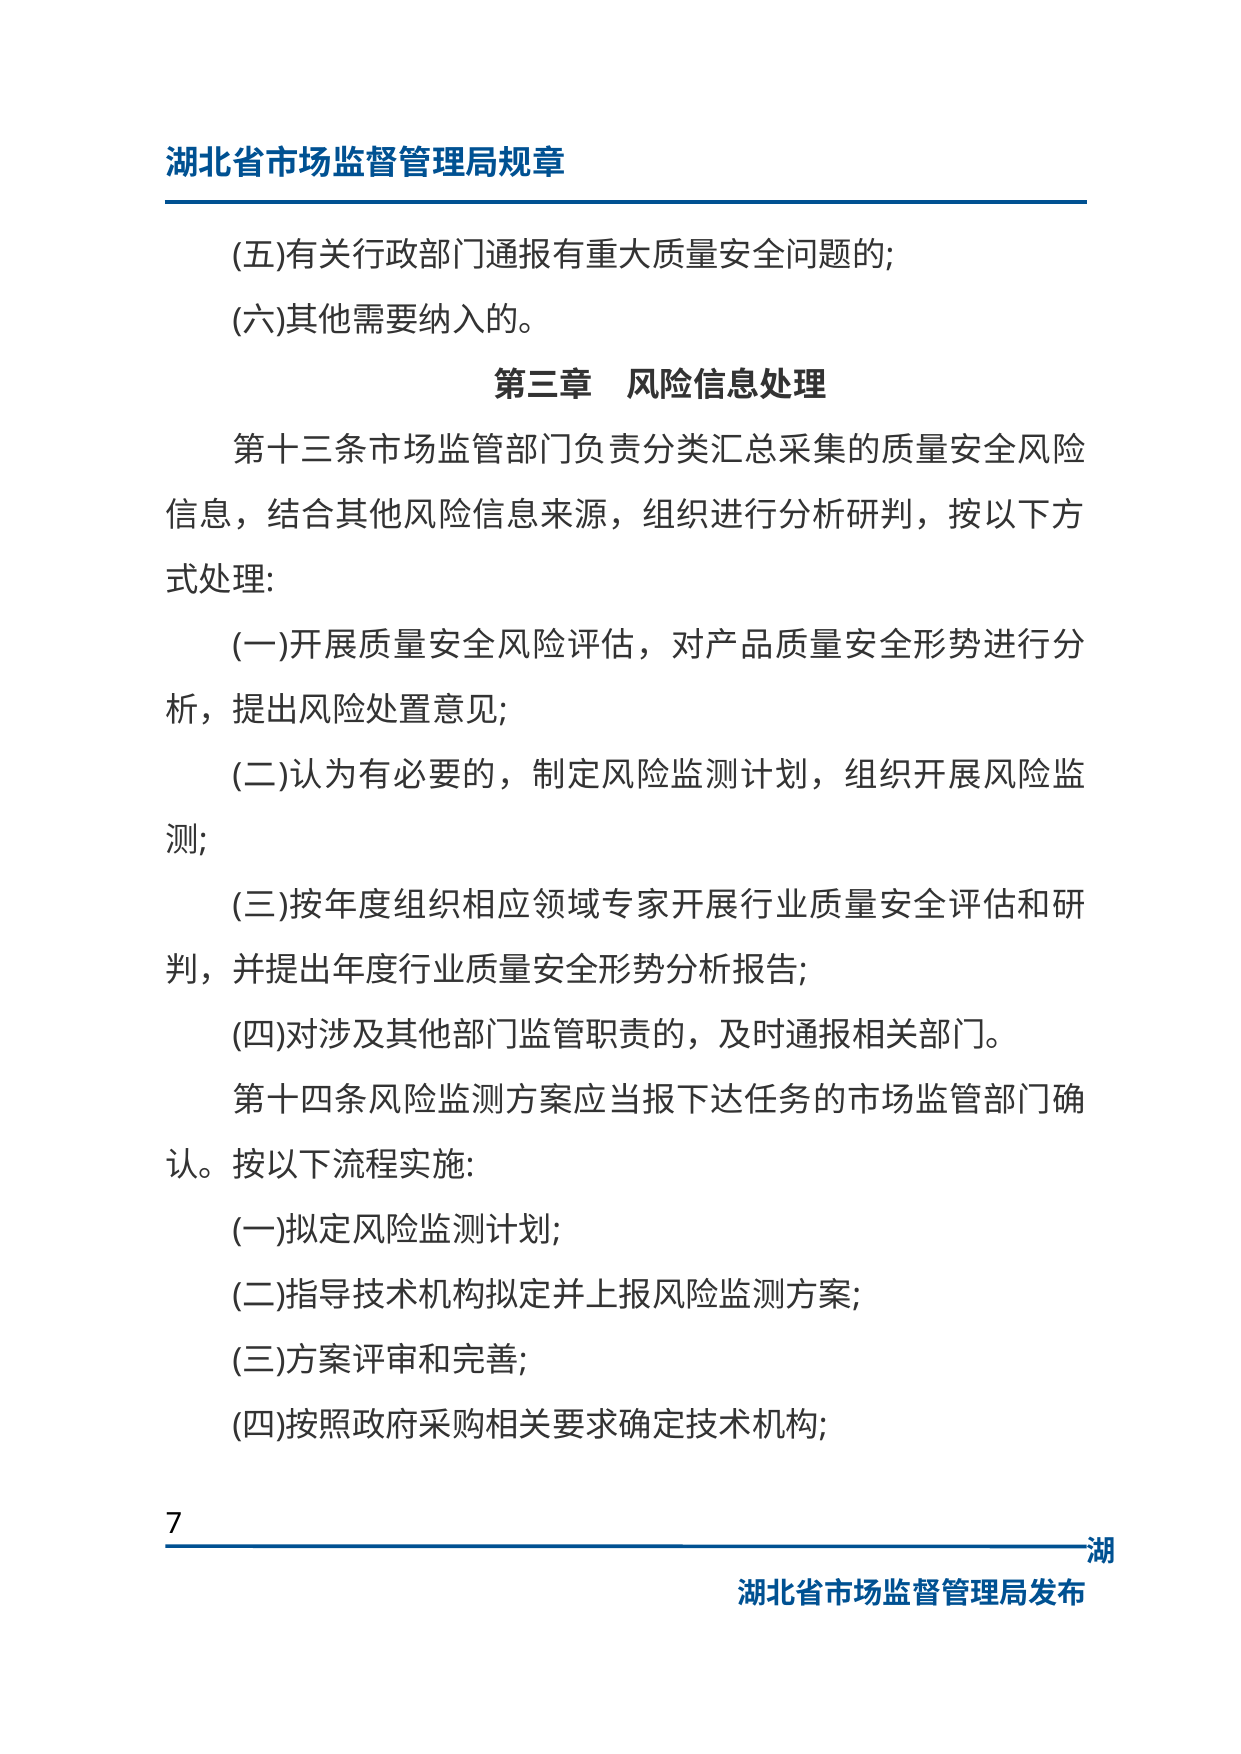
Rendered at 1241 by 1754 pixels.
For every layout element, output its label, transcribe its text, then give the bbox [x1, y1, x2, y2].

text (四)对涉及其他部门监管职责的，及时通报相关部门。 [165, 999, 1087, 1064]
text 第十四条风险监测方案应当报下达任务的市场监管部门确认。按以下流程实施: [165, 1064, 1087, 1194]
text 第十三条市场监管部门负责分类汇总采集的质量安全风险信息，结合其他风险信息来源，组织进行分析研判，按以下方式处理: [165, 414, 1087, 488]
text 第三章 风险信息处理 [165, 349, 1087, 414]
text 第十三条市场监管部门负责分类汇总采集的质量安全风险信息，结合其他风险信息来源，组织进行分析研判，按以下方式处理: [165, 536, 1087, 609]
text (三)按年度组织相应领域专家开展行业质量安全评估和研判，并提出年度行业质量安全形势分析报告; [165, 869, 1087, 999]
text (一)开展质量安全风险评估，对产品质量安全形势进行分析，提出风险处置意见; [165, 609, 1087, 739]
text (五)有关行政部门通报有重大质量安全问题的; [165, 219, 1087, 284]
text (二)认为有必要的，制定风险监测计划，组织开展风险监测; [165, 739, 1087, 869]
text (二)指导技术机构拟定并上报风险监测方案; [165, 1259, 1087, 1324]
text (一)拟定风险监测计划; [165, 1194, 1087, 1259]
text (六)其他需要纳入的。 [165, 284, 1087, 349]
text (四)按照政府采购相关要求确定技术机构; [165, 1389, 1087, 1454]
text (三)方案评审和完善; [165, 1324, 1087, 1389]
